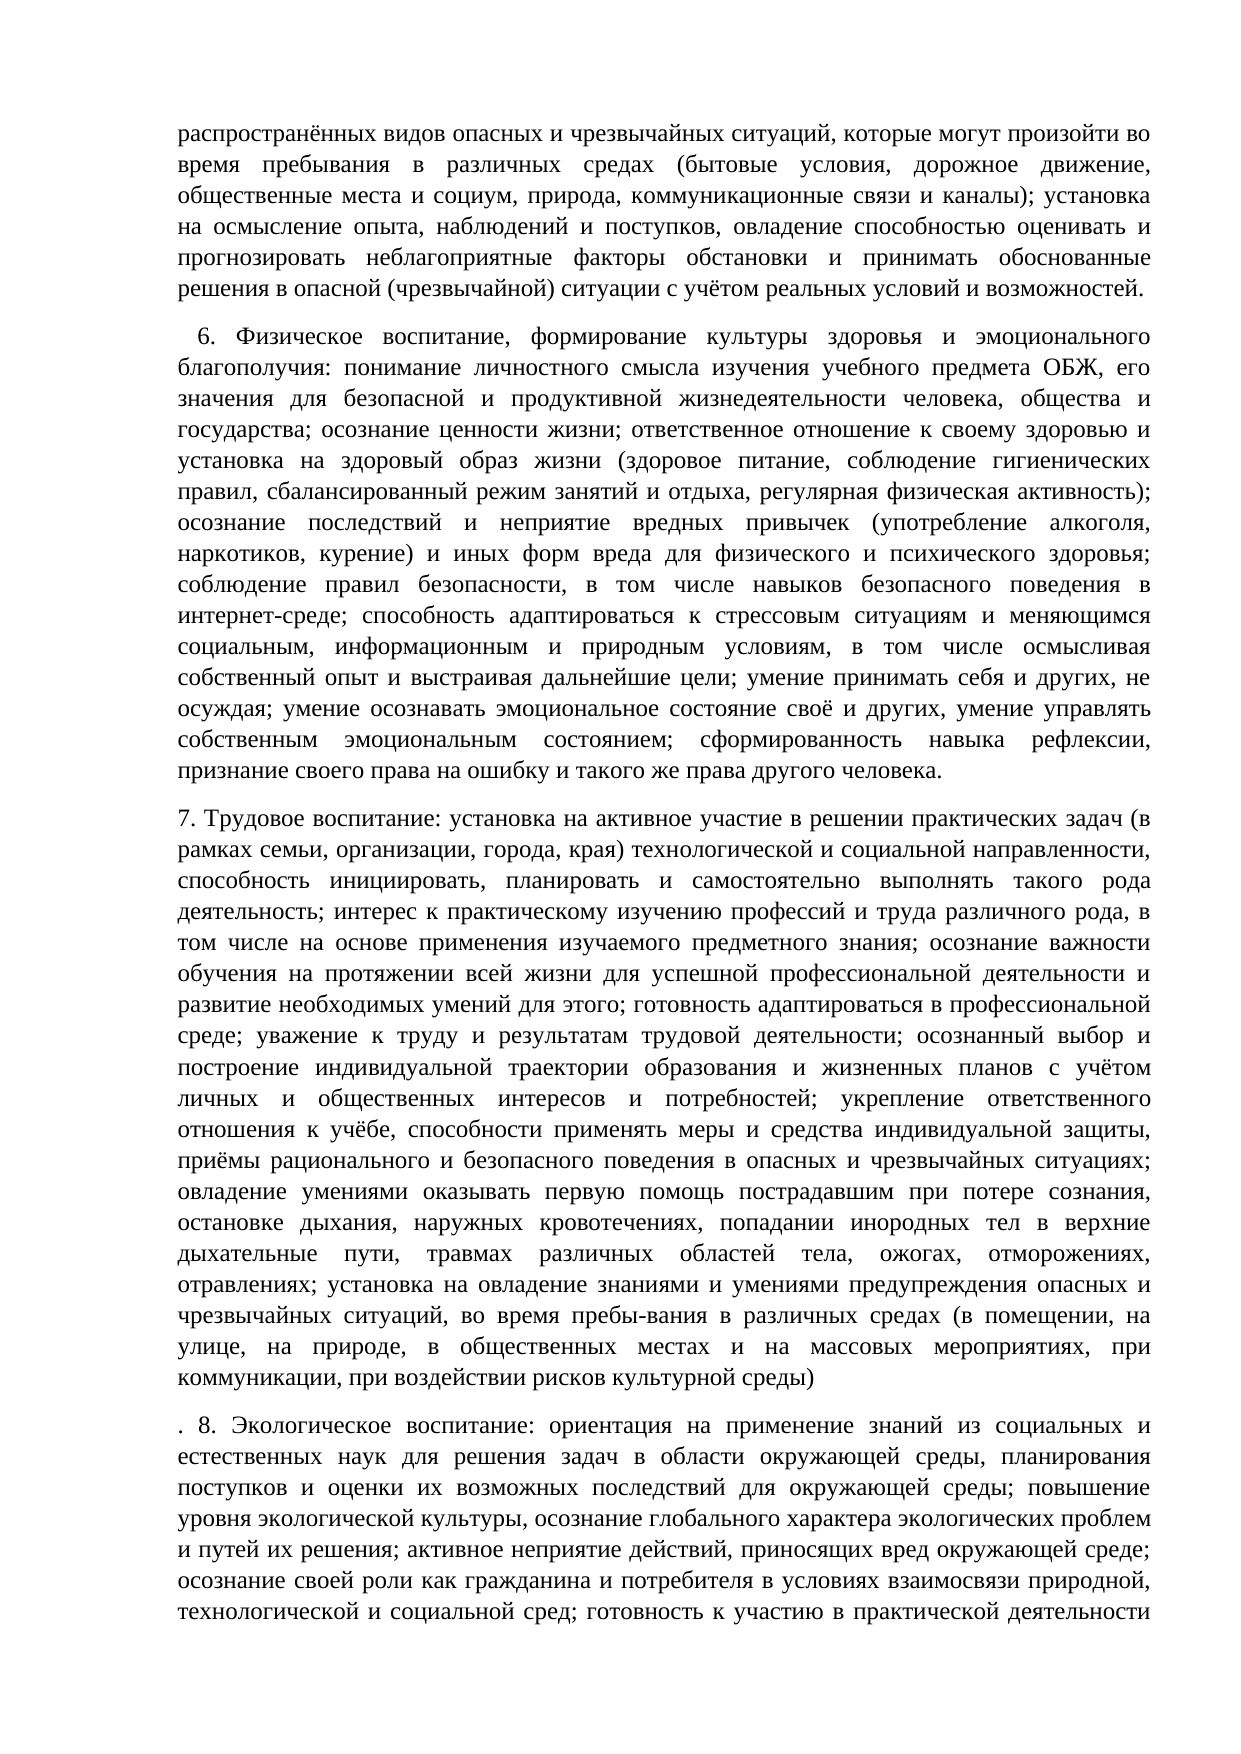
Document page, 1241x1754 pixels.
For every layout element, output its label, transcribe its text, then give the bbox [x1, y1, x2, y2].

text 7. Трудовое воспитание: установка на активное участие в решении практических задач (в рамках семьи, организации, города, края) технологической и социальной направленности, способность инициировать, планировать и самостоятельно выполнять такого рода деятельность; интерес к практическому изучению профессий и труда различного рода, в том числе на основе применения изучаемого предметного знания; осознание важности обучения на протяжении всей жизни для успешной профессиональной деятельности и развитие необходимых умений для этого; готовность адаптироваться в профессиональной среде; уважение к труду и результатам трудовой деятельности; осознанный выбор и построение индивидуальной траектории образования и жизненных планов с учётом личных и общественных интересов и потребностей; укрепление ответственного отношения к учёбе, способности применять меры и средства индивидуальной защиты, приёмы рационального и безопасного поведения в опасных и чрезвычайных ситуациях; овладение умениями оказывать первую помощь пострадавшим при потере сознания, остановке дыхания, наружных кровотечениях, попадании инородных тел в верхние дыхательные пути, травмах различных областей тела, ожогах, отморожениях, отравлениях; установка на овладение знаниями и умениями предупреждения опасных и чрезвычайных ситуаций, во время пребы-вания в различных средах (в помещении, на улице, на природе, в общественных местах и на массовых мероприятиях, при коммуникации, при воздействии рисков культурной среды) [177, 803, 1152, 1391]
text 6. Физическое воспитание, формирование культуры здоровья и эмоционального благополучия: понимание личностного смысла изучения учебного предмета ОБЖ, его значения для безопасной и продуктивной жизнедеятельности человека, общества и государства; осознание ценности жизни; ответственное отношение к своему здоровью и установка на здоровый образ жизни (здоровое питание, соблюдение гигиенических правил, сбалансированный режим занятий и отдыха, регулярная физическая активность); осознание последствий и неприятие вредных привычек (употребление алкоголя, наркотиков, курение) и иных форм вреда для физического и психического здоровья; соблюдение правил безопасности, в том числе навыков безопасного поведения в интернет-среде; способность адаптироваться к стрессовым ситуациям и меняющимся социальным, информационным и природным условиям, в том числе осмысливая собственный опыт и выстраивая дальнейшие цели; умение принимать себя и других, не осуждая; умение осознавать эмоциональное состояние своё и других, умение управлять собственным эмоциональным состоянием; сформированность навыка рефлексии, признание своего права на ошибку и такого же права другого человека. [177, 321, 1152, 784]
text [177, 118, 1152, 302]
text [177, 1410, 1152, 1625]
